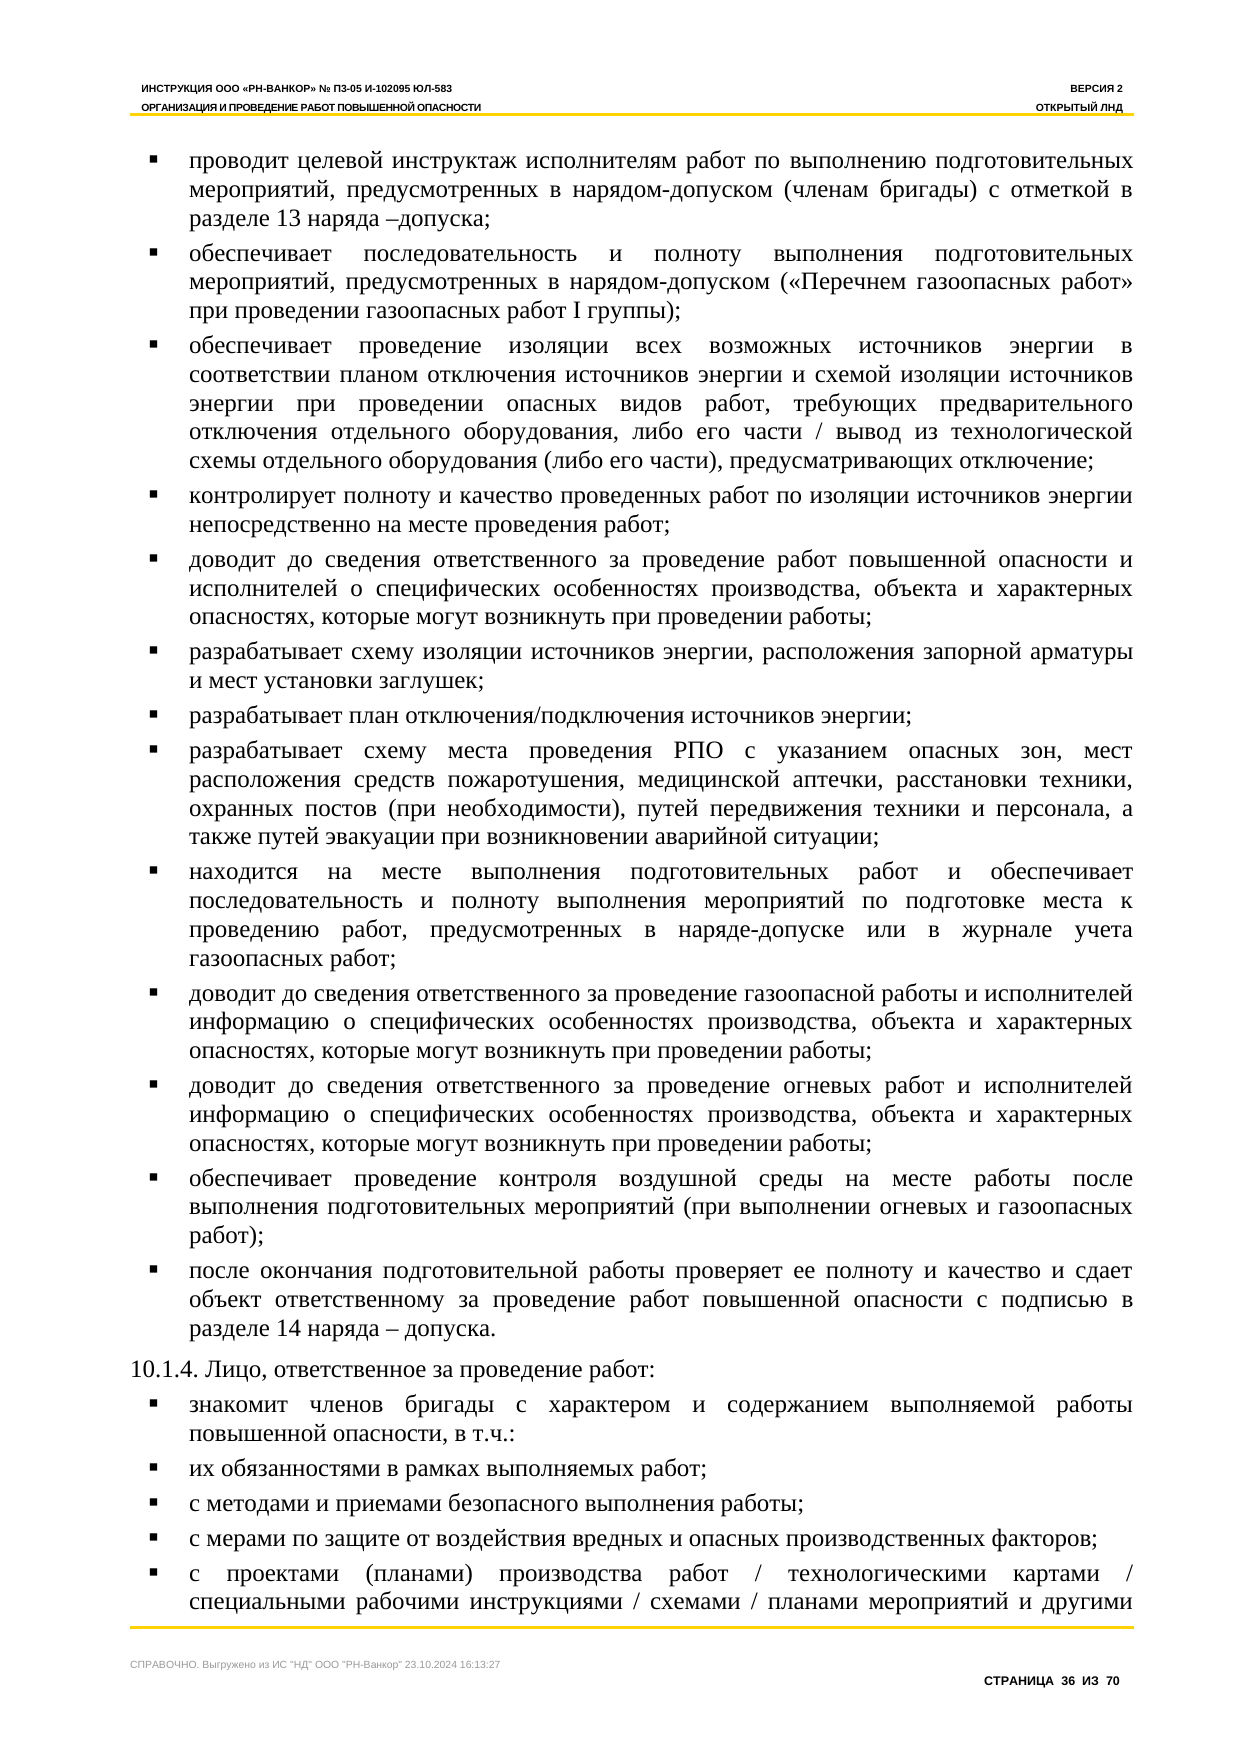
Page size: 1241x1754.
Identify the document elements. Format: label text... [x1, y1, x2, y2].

list знакомит членов бригады с характером и содержанием выполняемой работы повышенной опасности, в т.ч.: [148, 1389, 1134, 1446]
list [148, 1558, 1134, 1615]
list Лицо, ответственное за проведение работ: [130, 1354, 1134, 1383]
list разрабатывает план отключения/подключения источников энергии; [148, 700, 1134, 729]
list находится на месте выполнения подготовительных работ и обеспечивает последовательность и полноту выполнения мероприятий по подготовке места к проведению работ, предусмотренных в наряде-допуске или в журнале учета газоопасных работ; [148, 856, 1134, 971]
list с методами и приемами безопасного выполнения работы; [148, 1488, 1134, 1516]
list доводит до сведения ответственного за проведение газоопасной работы и исполнителей информацию о специфических особенностях производства, объекта и характерных опасностях, которые могут возникнуть при проведении работы; [148, 978, 1134, 1064]
list доводит до сведения ответственного за проведение огневых работ и исполнителей информацию о специфических особенностях производства, объекта и характерных опасностях, которые могут возникнуть при проведении работы; [148, 1070, 1134, 1156]
list обеспечивает проведение контроля воздушной среды на месте работы после выполнения подготовительных мероприятий (при выполнении огневых и газоопасных работ); [148, 1163, 1134, 1249]
list обеспечивает последовательность и полноту выполнения подготовительных мероприятий, предусмотренных в нарядом-допуском («Перечнем газоопасных работ» при проведении газоопасных работ I группы); [148, 238, 1134, 324]
list после окончания подготовительной работы проверяет ее полноту и качество и сдает объект ответственному за проведение работ повышенной опасности с подписью в разделе 14 наряда – допуска. [148, 1255, 1134, 1341]
list проводит целевой инструктаж исполнителям работ по выполнению подготовительных мероприятий, предусмотренных в нарядом-допуском (членам бригады) с отметкой в разделе 13 наряда –допуска; [148, 145, 1134, 231]
list разрабатывает схему изоляции источников энергии, расположения запорной арматуры и мест установки заглушек; [148, 636, 1134, 694]
list доводит до сведения ответственного за проведение работ повышенной опасности и исполнителей о специфических особенностях производства, объекта и характерных опасностях, которые могут возникнуть при проведении работы; [148, 544, 1134, 630]
list с мерами по защите от воздействия вредных и опасных производственных факторов; [148, 1523, 1134, 1551]
list обеспечивает проведение изоляции всех возможных источников энергии в соответствии планом отключения источников энергии и схемой изоляции источников энергии при проведении опасных видов работ, требующих предварительного отключения отдельного оборудования, либо его части / вывод из технологической схемы отдельного оборудования (либо его части), предусматривающих отключение; [148, 330, 1134, 474]
list их обязанностями в рамках выполняемых работ; [148, 1453, 1134, 1481]
list контролирует полноту и качество проведенных работ по изоляции источников энергии непосредственно на месте проведения работ; [148, 480, 1134, 538]
list разрабатывает схему места проведения РПО с указанием опасных зон, мест расположения средств пожаротушения, медицинской аптечки, расстановки техники, охранных постов (при необходимости), путей передвижения техники и персонала, а также путей эвакуации при возникновении аварийной ситуации; [148, 735, 1134, 850]
